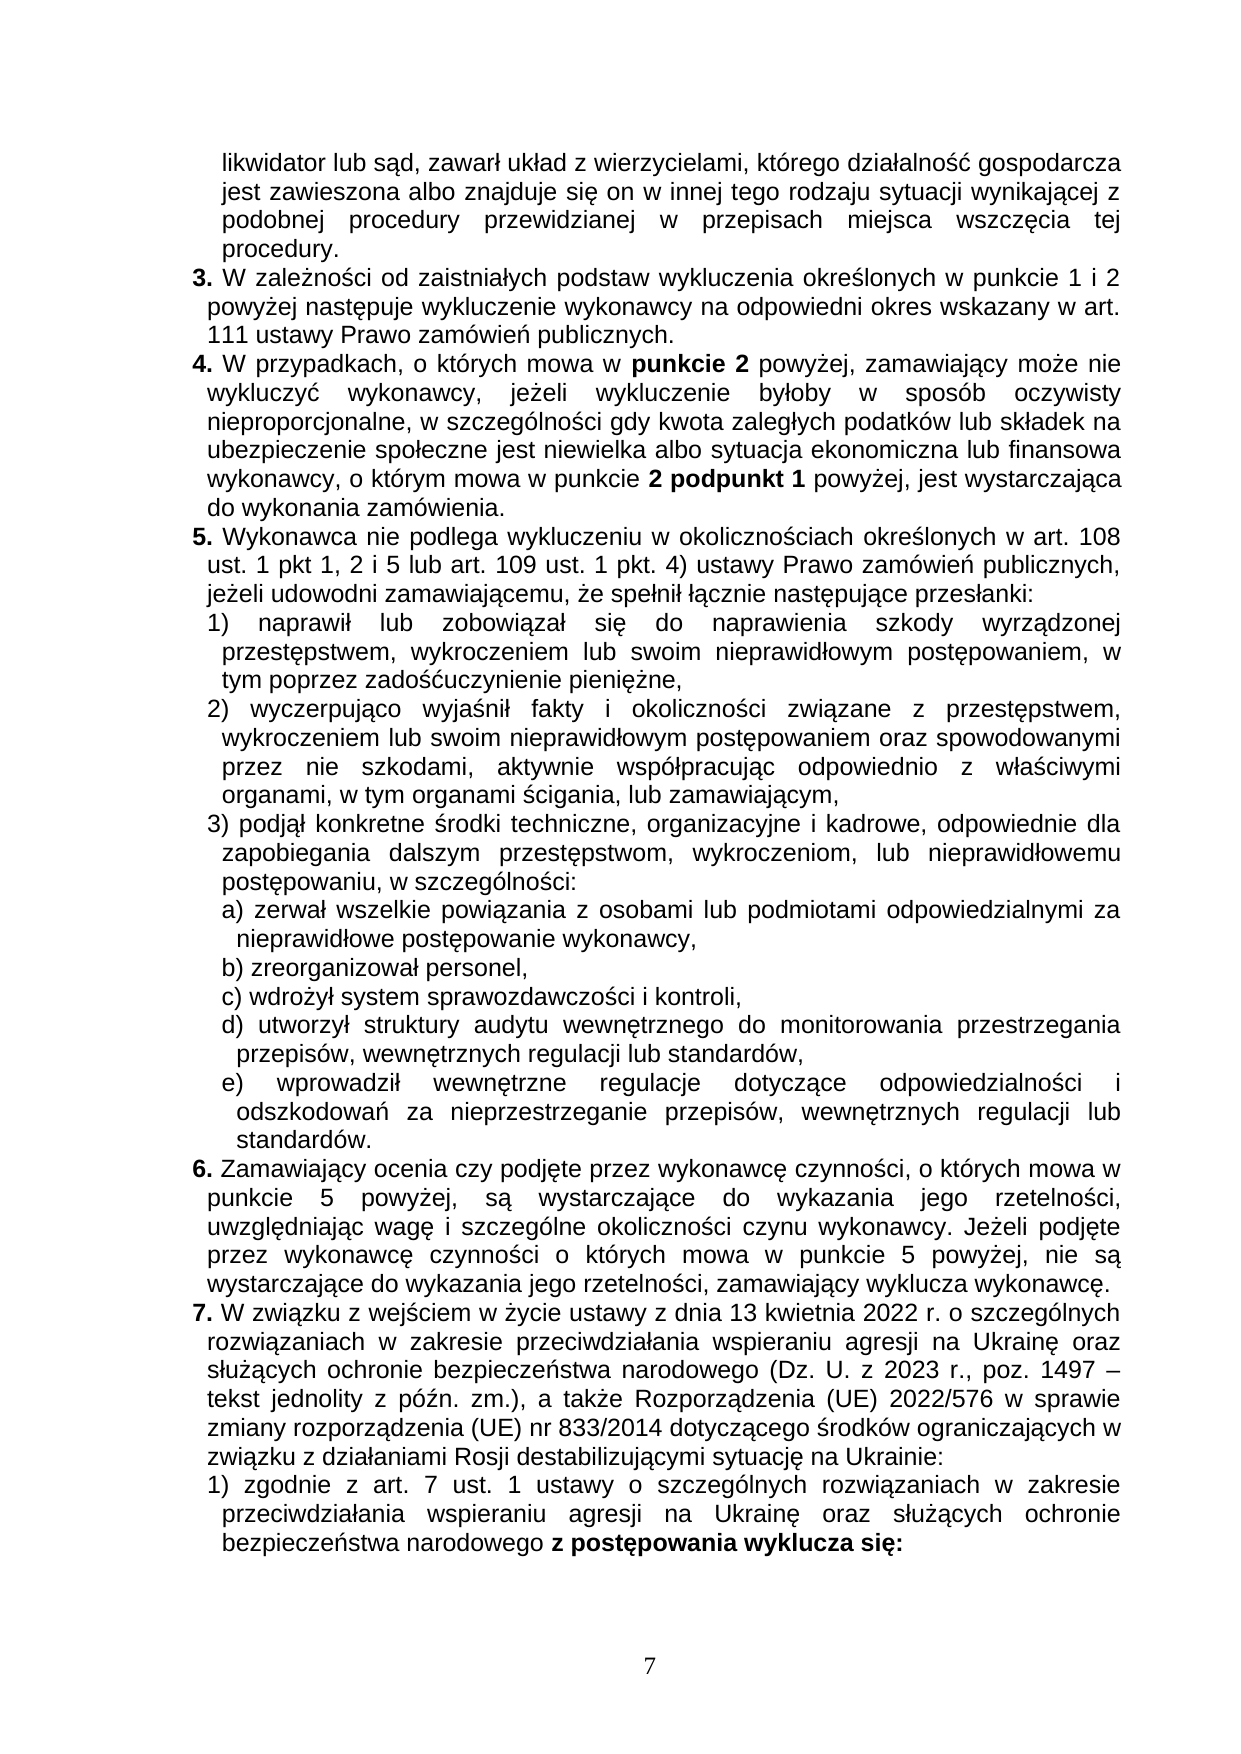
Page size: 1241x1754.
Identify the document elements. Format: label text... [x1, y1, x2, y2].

text b) zreorganizował personel, [221, 953, 1122, 981]
text 4. W przypadkach, o których mowa w punkcie 2 powyżej, zamawiający może nie wykluczyć wykonawcy, jeżeli wykluczenie byłoby w sposób oczywisty nieproporcjonalne, w szczególności gdy kwota zaległych podatków lub składek na ubezpieczenie społeczne jest niewielka albo sytuacja ekonomiczna lub finansowa wykonawcy, o którym mowa w punkcie 2 podpunkt 1 powyżej, jest wystarczająca do wykonania zamówienia. [192, 349, 1122, 521]
text 3) podjął konkretne środki techniczne, organizacyjne i kadrowe, odpowiednie dla zapobiegania dalszym przestępstwom, wykroczeniom, lub nieprawidłowemu postępowaniu, w szczególności: [207, 809, 1122, 895]
text a) zerwał wszelkie powiązania z osobami lub podmiotami odpowiedzialnymi za nieprawidłowe postępowanie wykonawcy, [221, 895, 1122, 953]
text 6. Zamawiający ocenia czy podjęte przez wykonawcę czynności, o których mowa w punkcie 5 powyżej, są wystarczające do wykazania jego rzetelności, uwzględniając wagę i szczególne okoliczności czynu wykonawcy. Jeżeli podjęte przez wykonawcę czynności o których mowa w punkcie 5 powyżej, nie są wystarczające do wykazania jego rzetelności, zamawiający wyklucza wykonawcę. [192, 1154, 1122, 1298]
text d) utworzył struktury audytu wewnętrznego do monitorowania przestrzegania przepisów, wewnętrznych regulacji lub standardów, [221, 1010, 1122, 1068]
text 1) naprawił lub zobowiązał się do naprawienia szkody wyrządzonej przestępstwem, wykroczeniem lub swoim nieprawidłowym postępowaniem, w tym poprzez zadośćuczynienie pieniężne, [207, 608, 1122, 694]
text e) wprowadził wewnętrzne regulacje dotyczące odpowiedzialności i odszkodowań za nieprzestrzeganie przepisów, wewnętrznych regulacji lub standardów. [221, 1068, 1122, 1154]
text 1) zgodnie z art. 7 ust. 1 ustawy o szczególnych rozwiązaniach w zakresie przeciwdziałania wspieraniu agresji na Ukrainę oraz służących ochronie bezpieczeństwa narodowego z postępowania wyklucza się: [207, 1470, 1122, 1556]
text 7. W związku z wejściem w życie ustawy z dnia 13 kwietnia 2022 r. o szczególnych rozwiązaniach w zakresie przeciwdziałania wspieraniu agresji na Ukrainę oraz służących ochronie bezpieczeństwa narodowego (Dz. U. z 2023 r., poz. 1497 – tekst jednolity z późn. zm.), a także Rozporządzenia (UE) 2022/576 w sprawie zmiany rozporządzenia (UE) nr 833/2014 dotyczącego środków ograniczających w związku z działaniami Rosji destabilizującymi sytuację na Ukrainie: [192, 1298, 1122, 1470]
text 3. W zależności od zaistniałych podstaw wykluczenia określonych w punkcie 1 i 2 powyżej następuje wykluczenie wykonawcy na odpowiedni okres wskazany w art. 111 ustawy Prawo zamówień publicznych. [192, 263, 1122, 349]
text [207, 148, 1122, 263]
text 5. Wykonawca nie podlega wykluczeniu w okolicznościach określonych w art. 108 ust. 1 pkt 1, 2 i 5 lub art. 109 ust. 1 pkt. 4) ustawy Prawo zamówień publicznych, jeżeli udowodni zamawiającemu, że spełnił łącznie następujące przesłanki: [192, 521, 1122, 608]
text c) wdrożył system sprawozdawczości i kontroli, [221, 981, 1122, 1010]
text 2) wyczerpująco wyjaśnił fakty i okoliczności związane z przestępstwem, wykroczeniem lub swoim nieprawidłowym postępowaniem oraz spowodowanymi przez nie szkodami, aktywnie współpracując odpowiednio z właściwymi organami, w tym organami ścigania, lub zamawiającym, [207, 694, 1122, 809]
